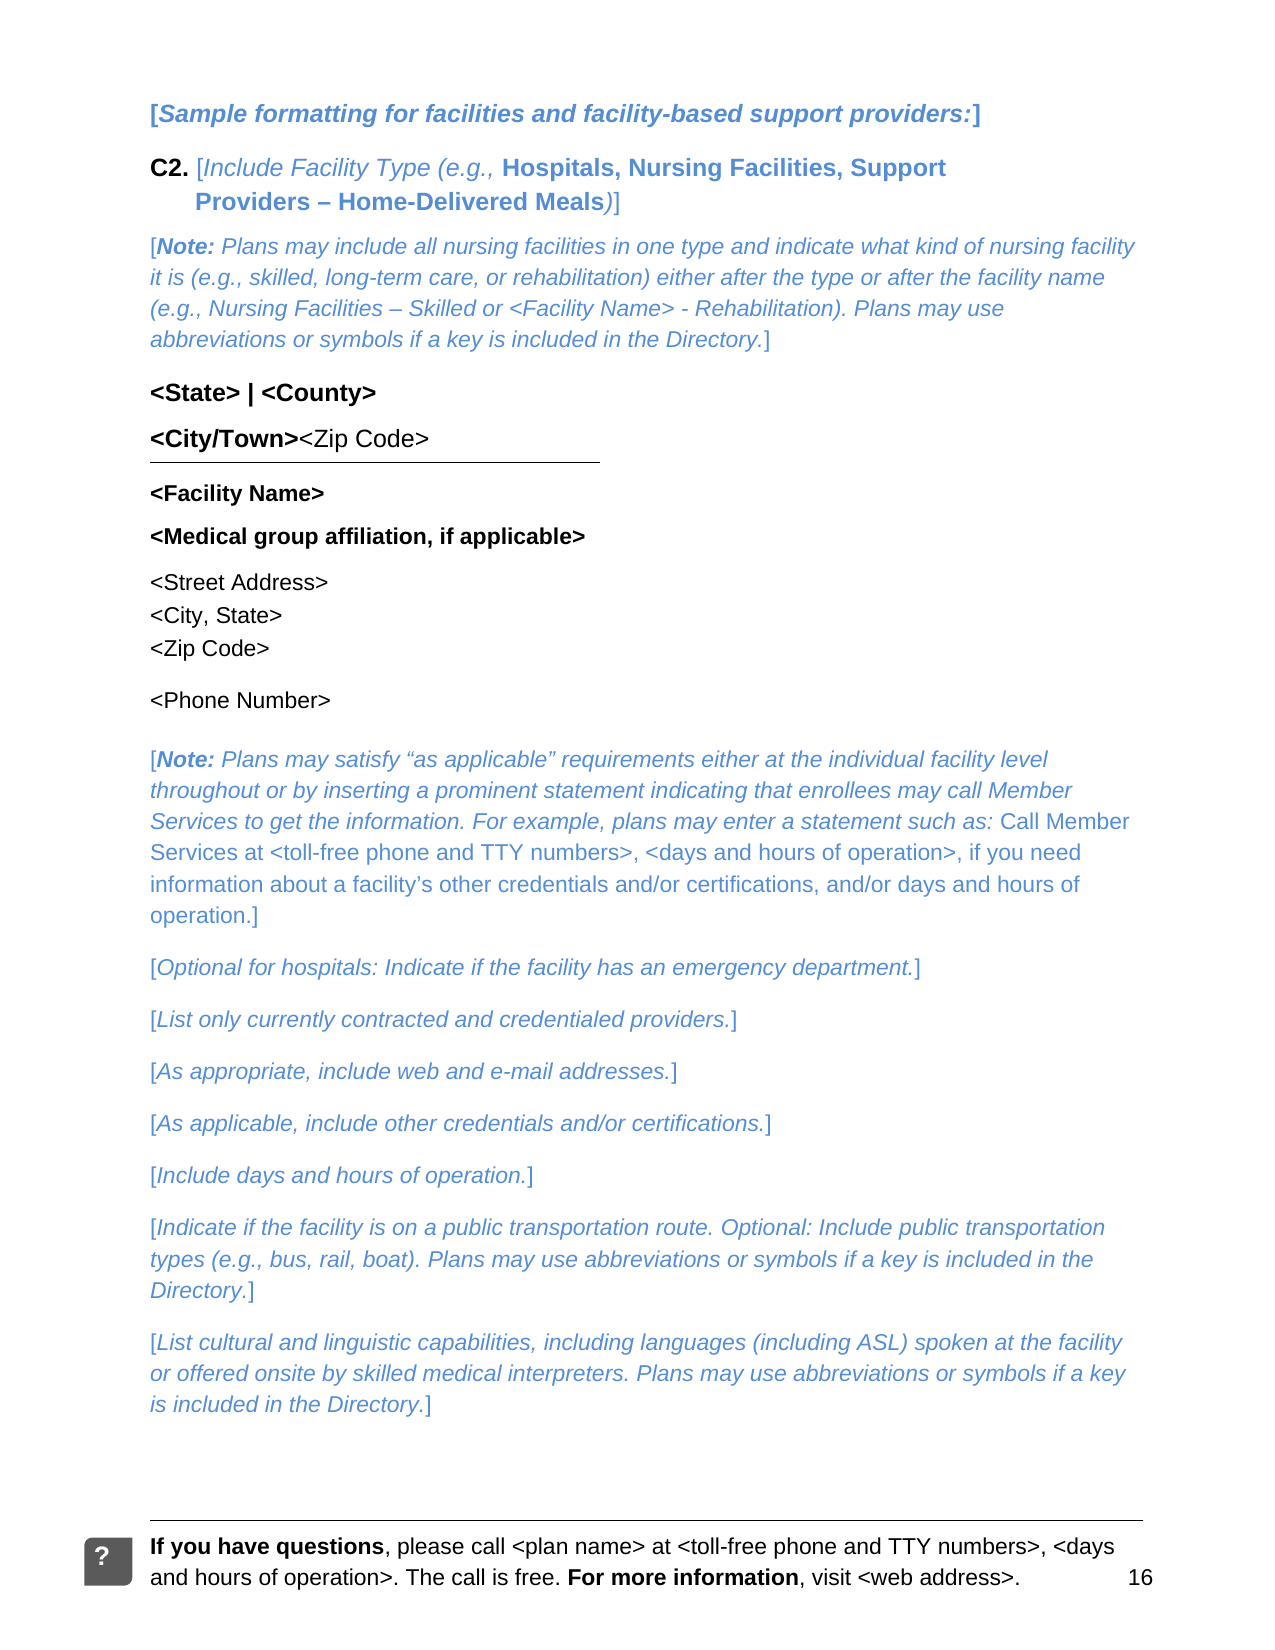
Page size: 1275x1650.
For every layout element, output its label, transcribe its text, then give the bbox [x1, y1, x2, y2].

text <Medical group affiliation, if applicable> [150, 520, 1143, 551]
text [Note: Plans may include all nursing facilities in one type and indicate what kind of nursing facility it is (e.g., skilled, long-term care, or rehabilitation) either after the type or after the facility name (e.g., Nursing Facilities – Skilled or <Facility Name> - Rehabilitation). Plans may use abbreviations or symbols if a key is included in the Directory.] [150, 229, 1143, 354]
text <Phone Number> [150, 682, 1143, 716]
text [List only currently contracted and credentialed providers.] [150, 1002, 1068, 1034]
text [Sample formatting for facilities and facility-based support providers:] [150, 98, 1143, 129]
text <State> | <County> [150, 375, 1143, 408]
text [Indicate if the facility is on a public transportation route. Optional: Include public transportation types (e.g., bus, rail, boat). Plans may use abbreviations or symbols if a key is included in the Directory.] [150, 1211, 1143, 1304]
text <City/Town><Zip Code> [150, 421, 600, 462]
text [As applicable, include other credentials and/or certifications.] [150, 1107, 1143, 1138]
text [Optional for hospitals: Indicate if the facility has an emergency department.] [150, 950, 1143, 982]
text <Facility Name> [150, 476, 1143, 507]
text [List cultural and linguistic capabilities, including languages (including ASL) spoken at the facility or offered onsite by skilled medical interpreters. Plans may use abbreviations or symbols if a key is included in the Directory.] [150, 1325, 1143, 1419]
text [As appropriate, include web and e-mail addresses.] [150, 1054, 1143, 1086]
text [Note: Plans may satisfy “as applicable” requirements either at the individual facility level throughout or by inserting a prominent statement indicating that enrollees may call Member Services to get the information. For example, plans may enter a statement such as: Call Member Services at <toll-free phone and TTY numbers>, <days and hours of operation>, if you need information about a facility’s other credentials and/or certifications, and/or days and hours of operation.] [150, 742, 1143, 929]
subtitle C2. [Include Facility Type (e.g., Hospitals, Nursing Facilities, Support Providers – Home-Delivered Meals)] [150, 150, 1068, 217]
text [Include days and hours of operation.] [150, 1159, 1143, 1190]
text <Street Address> <City, State> <Zip Code> [150, 563, 1143, 663]
